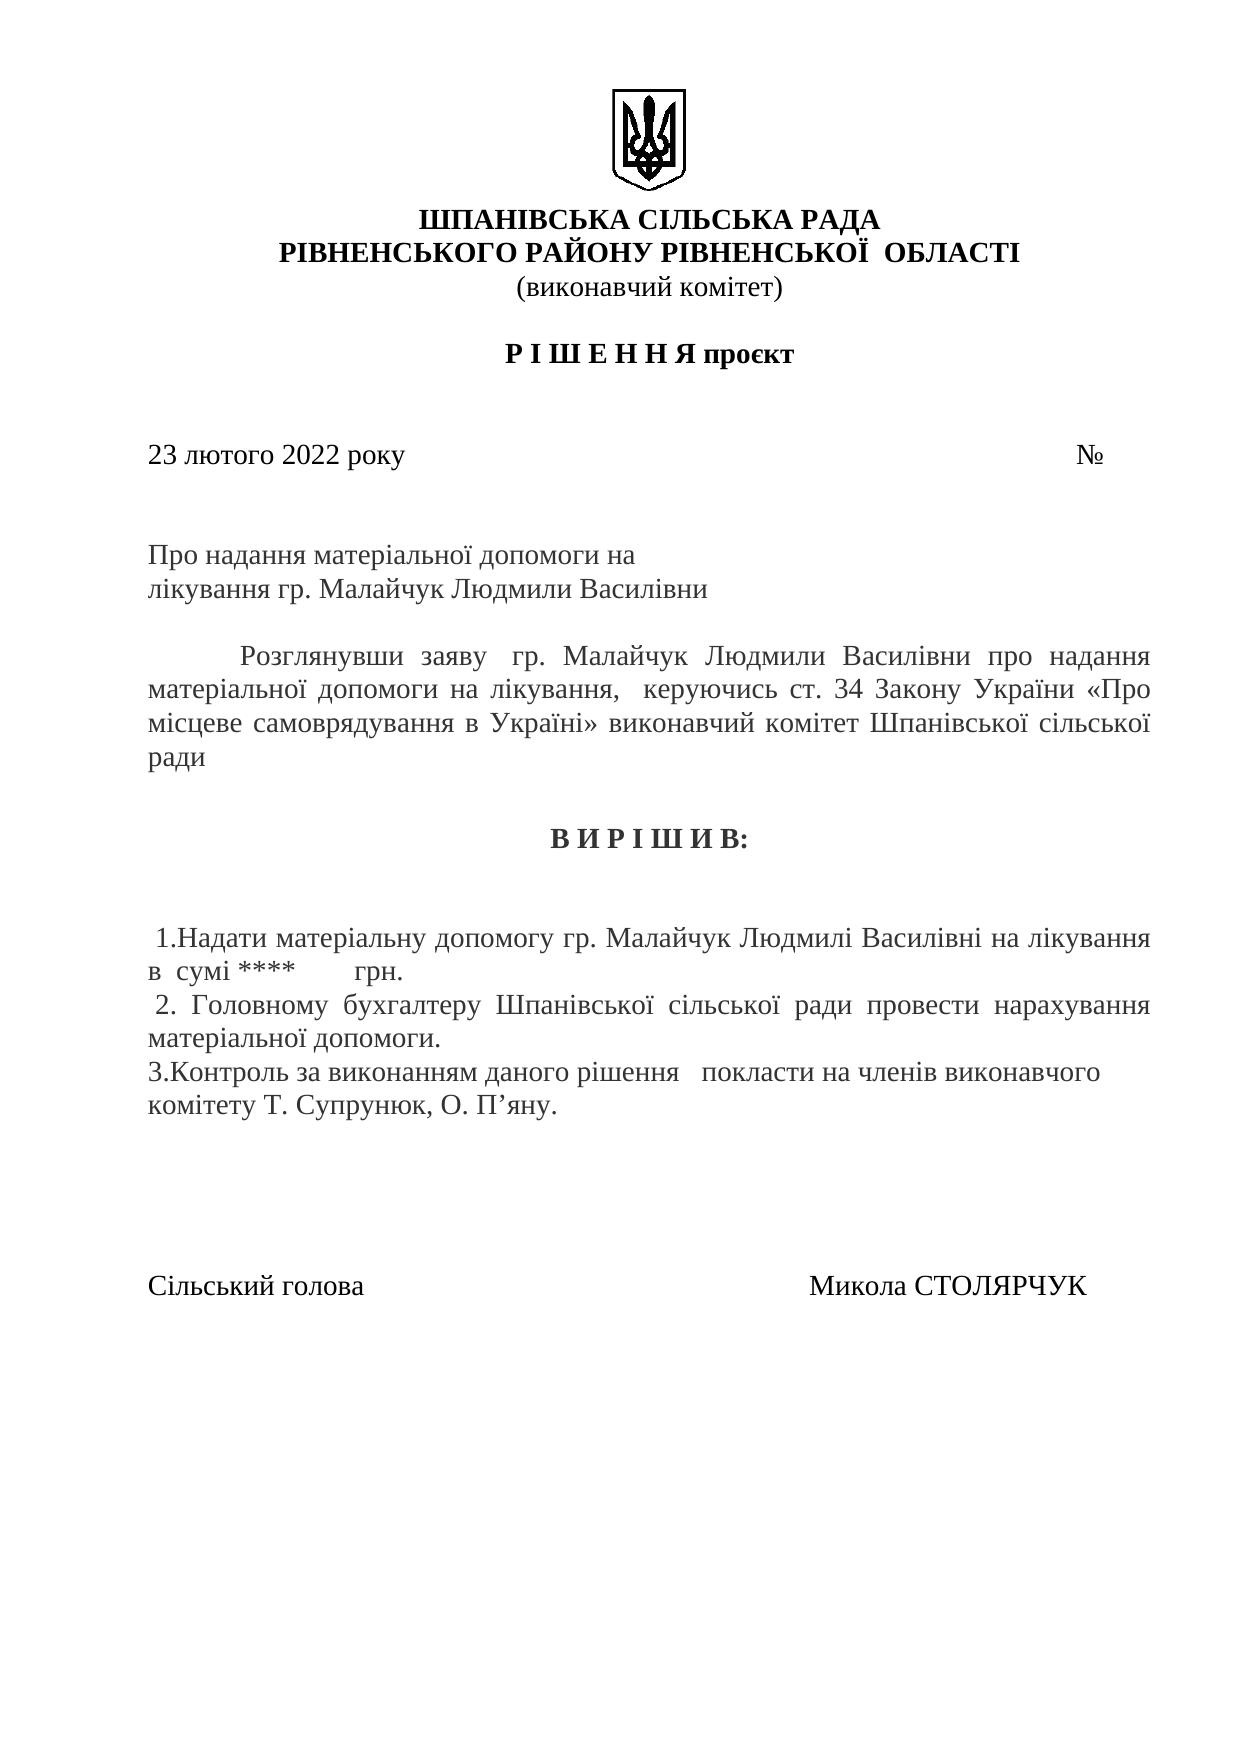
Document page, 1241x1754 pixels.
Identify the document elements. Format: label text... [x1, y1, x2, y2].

text 1.Надати матеріальну допомогу гр. Малайчук Людмилі Василівні на лікування в сумі **** грн. [148, 920, 1152, 987]
text 2. Головному бухгалтеру Шпанівської сільської ради провести нарахування матеріальної допомоги. [148, 987, 1152, 1054]
text Р І Ш Е Н Н Я проєкт [148, 336, 1152, 370]
text В И Р І Ш И В: [148, 821, 1152, 855]
text ШПАНІВСЬКА СІЛЬСЬКА РАДА [148, 202, 1152, 236]
text Розглянувши заяву гр. Малайчук Людмили Василівни про надання матеріальної допомоги на лікування, керуючись ст. 34 Закону України «Про місцеве самоврядування в Україні» виконавчий комітет Шпанівської сільської ради [148, 638, 1152, 772]
text Про надання матеріальної допомоги на [148, 537, 1152, 571]
text лікування гр. Малайчук Людмили Василівни [148, 571, 1152, 604]
text 3.Контроль за виконанням даного рішення покласти на членів виконавчого комітету Т. Супрунюк, О. П’яну. [148, 1054, 1152, 1121]
text 23 лютого 2022 року № [148, 437, 1152, 470]
text РІВНЕНСЬКОГО РАЙОНУ РІВНЕНСЬКОЇ ОБЛАСТІ [148, 236, 1152, 269]
picture [612, 88, 688, 191]
text Сільський голова Микола СТОЛЯРЧУК [148, 1268, 1152, 1302]
text (виконавчий комітет) [148, 269, 1152, 303]
